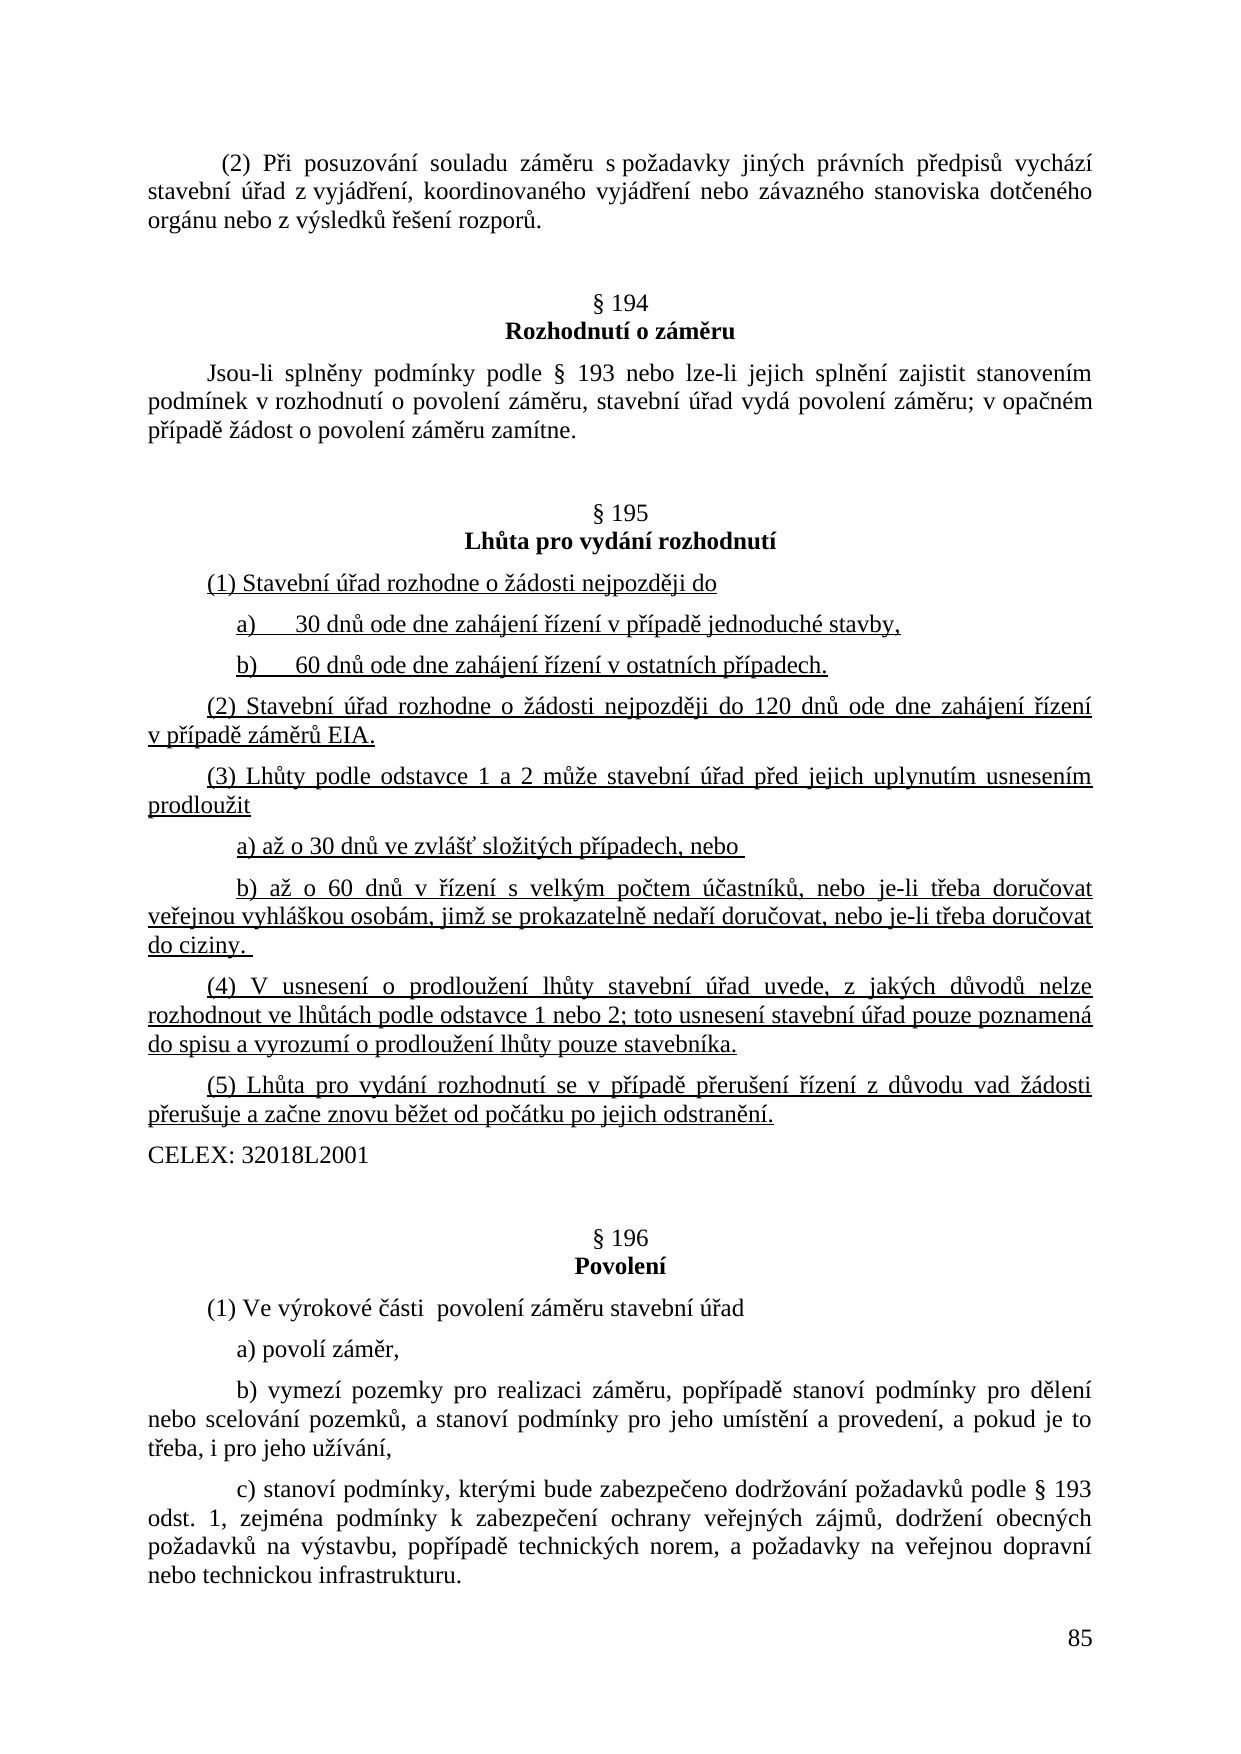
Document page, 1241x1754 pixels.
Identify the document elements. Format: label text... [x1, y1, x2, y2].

text b) až o 60 dnů v řízení s velkým počtem účastníků, nebo je-li třeba doručovat veřejnou vyhláškou osobám, jimž se prokazatelně nedaří doručovat, nebo je-li třeba doručovat do ciziny. [148, 928, 1093, 959]
text a) až o 30 dnů ve zvlášť složitých případech, nebo [148, 831, 1093, 860]
text CELEX: 32018L2001 [148, 1140, 1093, 1169]
text c) stanoví podmínky, kterými bude zabezpečeno dodržování požadavků podle § 193 odst. 1, zejména podmínky k zabezpečení ochrany veřejných zájmů, dodržení obecných požadavků na výstavbu, popřípadě technických norem, a požadavky na veřejnou dopravní nebo technickou infrastrukturu. [148, 1474, 1093, 1589]
text (4) V usnesení o prodloužení lhůty stavební úřad uvede, z jakých důvodů nelze rozhodnout ve lhůtách podle odstavce 1 nebo 2; toto usnesení stavební úřad pouze poznamená do spisu a vyrozumí o prodloužení lhůty pouze stavebníka. [148, 971, 1093, 1025]
text b) vymezí pozemky pro realizaci záměru, popřípadě stanoví podmínky pro dělení nebo scelování pozemků, a stanoví podmínky pro jeho umístění a provedení, a pokud je to třeba, i pro jeho užívání, [148, 1375, 1093, 1461]
text a) 30 dnů ode dne zahájení řízení v případě jednoduché stavby, [148, 609, 1093, 638]
text § 196 Povolení [148, 1223, 1093, 1280]
text a) povolí záměr, [148, 1334, 1093, 1363]
text (2) Stavební úřad rozhodne o žádosti nejpozději do 120 dnů ode dne zahájení řízení v případě záměrů EIA. [148, 691, 1093, 749]
text b) až o 60 dnů v řízení s velkým počtem účastníků, nebo je-li třeba doručovat veřejnou vyhláškou osobám, jimž se prokazatelně nedaří doručovat, nebo je-li třeba doručovat do ciziny. [148, 873, 1093, 926]
text Jsou-li splněny podmínky podle § 193 nebo lze-li jejich splnění zajistit stanovením podmínek v rozhodnutí o povolení záměru, stavební úřad vydá povolení záměru; v opačném případě žádost o povolení záměru zamítne. [148, 358, 1093, 444]
text (4) V usnesení o prodloužení lhůty stavební úřad uvede, z jakých důvodů nelze rozhodnout ve lhůtách podle odstavce 1 nebo 2; toto usnesení stavební úřad pouze poznamená do spisu a vyrozumí o prodloužení lhůty pouze stavebníka. [148, 1027, 1093, 1058]
text (1) Ve výrokové části povolení záměru stavební úřad [148, 1293, 1093, 1321]
text § 195 Lhůta pro vydání rozhodnutí [148, 498, 1093, 555]
text (3) Lhůty podle odstavce 1 a 2 může stavební úřad před jejich uplynutím usnesením prodloužit [148, 761, 1093, 819]
text (1) Stavební úřad rozhodne o žádosti nejpozději do [148, 568, 1093, 596]
text (2) Při posuzování souladu záměru s požadavky jiných právních předpisů vychází stavební úřad z vyjádření, koordinovaného vyjádření nebo závazného stanoviska dotčeného orgánu nebo z výsledků řešení rozporů. [148, 148, 1093, 234]
text § 194 Rozhodnutí o záměru [148, 288, 1093, 345]
text b) 60 dnů ode dne zahájení řízení v ostatních případech. [148, 650, 1093, 679]
text (5) Lhůta pro vydání rozhodnutí se v případě přerušení řízení z důvodu vad žádosti přerušuje a začne znovu běžet od počátku po jejich odstranění. [148, 1070, 1093, 1128]
